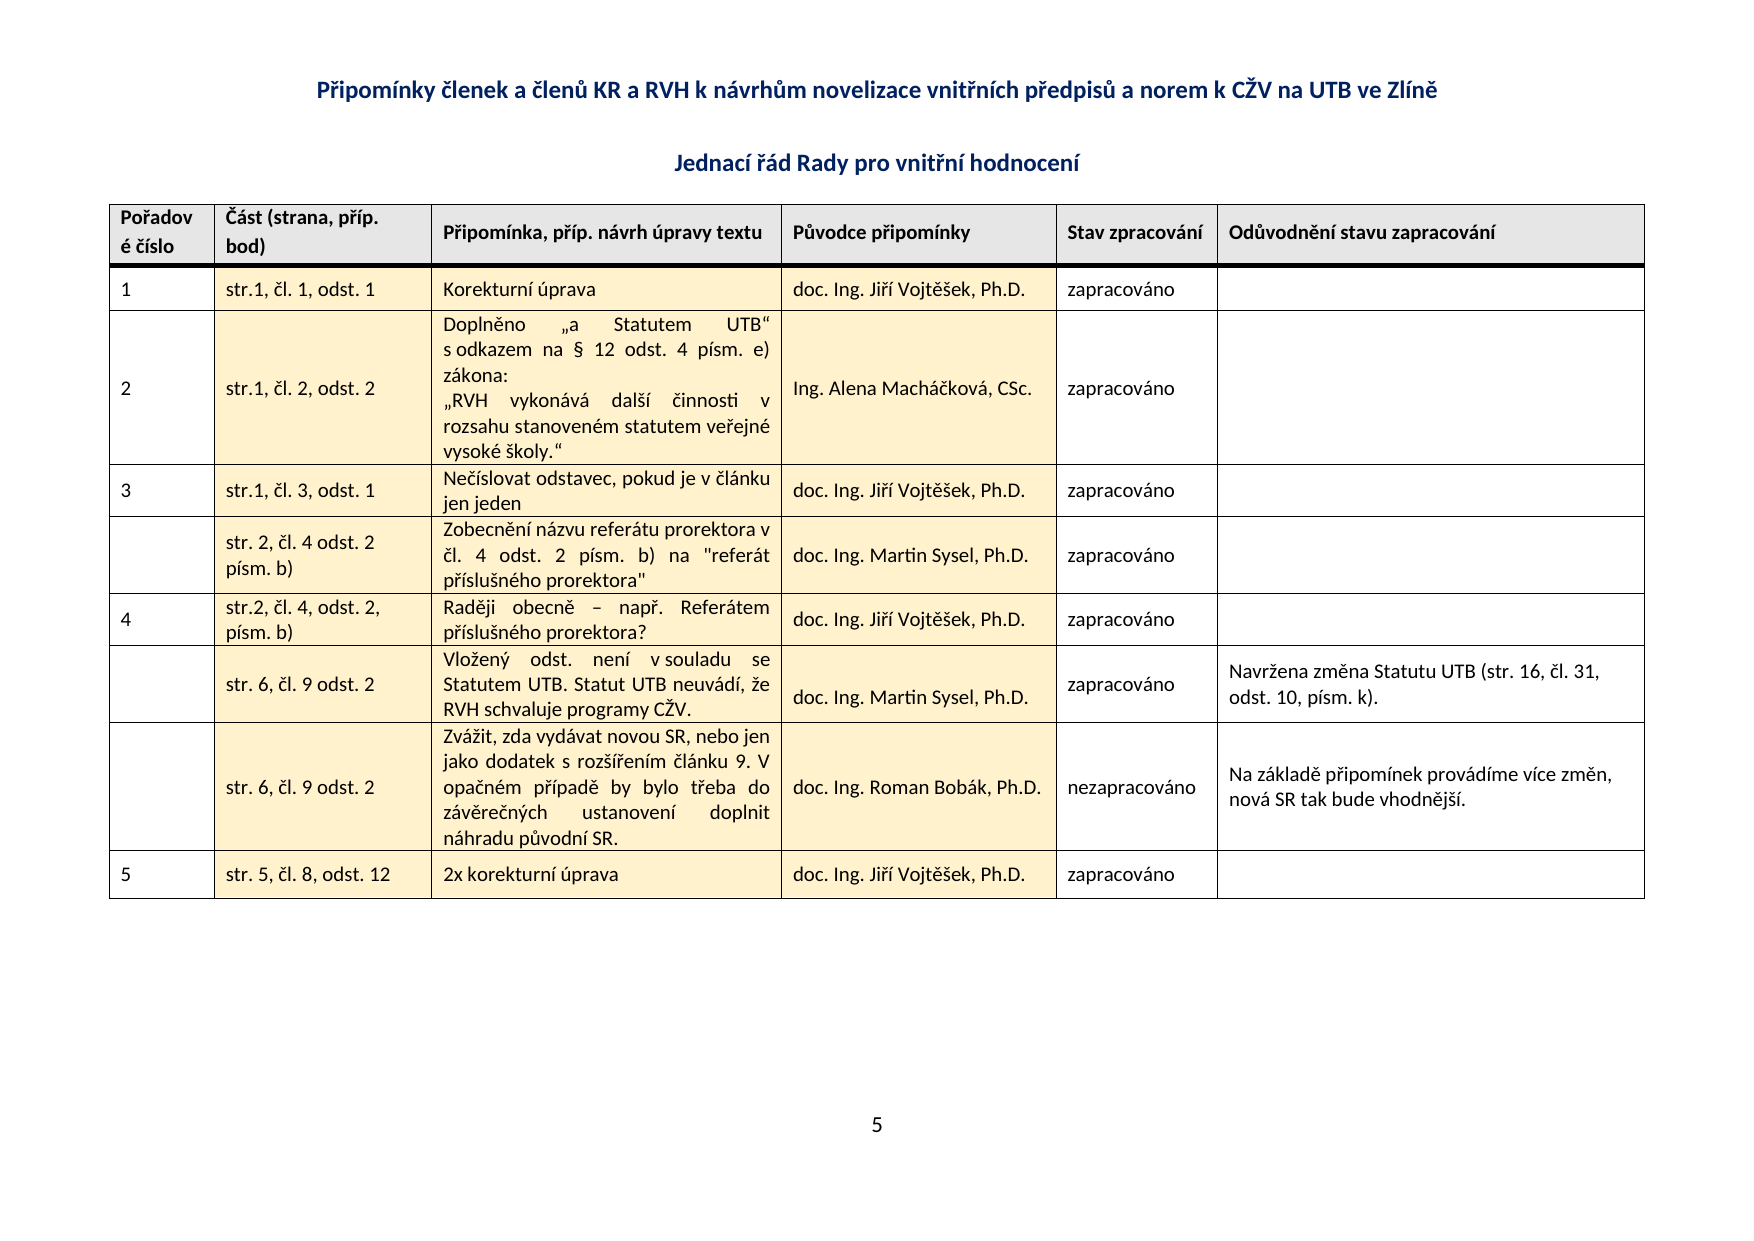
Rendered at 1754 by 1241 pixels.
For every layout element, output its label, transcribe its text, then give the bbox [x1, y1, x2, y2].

table_cell Navržena změna Statutu UTB (str. 16, čl. 31, odst. 10, písm. k). [1218, 646, 1644, 722]
table_cell 2x korekturní úprava [432, 851, 781, 897]
table_cell doc. Ing. Martin Sysel, Ph.D. [782, 646, 1056, 722]
table_cell zapracováno [1057, 465, 1217, 516]
table_cell nezapracováno [1057, 723, 1217, 850]
table_cell zapracováno [1057, 517, 1217, 593]
table_cell zapracováno [1057, 851, 1217, 897]
table_cell zapracováno [1057, 311, 1217, 464]
table_cell 5 [110, 851, 214, 897]
table_cell Ing. Alena Macháčková, CSc. [782, 311, 1056, 464]
table_cell doc. Ing. Martin Sysel, Ph.D. [782, 517, 1056, 593]
table_cell str. 6, čl. 9 odst. 2 [215, 646, 431, 722]
table_cell Raději obecně – např. Referátem příslušného prorektora? [432, 594, 781, 645]
table_cell doc. Ing. Roman Bobák, Ph.D. [782, 723, 1056, 850]
table_cell [110, 646, 214, 722]
table_cell str.2, čl. 4, odst. 2, písm. b) [215, 594, 431, 645]
table_header Původce připomínky [782, 205, 1056, 263]
table_cell doc. Ing. Jiří Vojtěšek, Ph.D. [782, 268, 1056, 310]
text Jednací řád Rady pro vnitřní hodnocení [148, 148, 1606, 178]
table_cell [1218, 851, 1644, 897]
table_cell 4 [110, 594, 214, 645]
table_cell [1218, 594, 1644, 645]
table_cell str.1, čl. 2, odst. 2 [215, 311, 431, 464]
table_header Odůvodnění stavu zapracování [1218, 205, 1644, 263]
table_header Pořadové číslo [110, 205, 214, 263]
table_cell zapracováno [1057, 646, 1217, 722]
table_cell 3 [110, 465, 214, 516]
table_cell [110, 517, 214, 593]
table_cell str.1, čl. 3, odst. 1 [215, 465, 431, 516]
table_cell [1218, 517, 1644, 593]
table_cell Na základě připomínek provádíme více změn, nová SR tak bude vhodnější. [1218, 723, 1644, 850]
table_cell Zobecnění názvu referátu prorektora v čl. 4 odst. 2 písm. b) na "referát příslušného prorektora" [432, 517, 781, 593]
table_cell Doplněno „a Statutem UTB“ s odkazem na § 12 odst. 4 písm. e) zákona: „RVH vykonává další činnosti v rozsahu stanoveném statutem veřejné vysoké školy.“ [432, 311, 781, 464]
table_cell 2 [110, 311, 214, 464]
table_cell [1218, 465, 1644, 516]
table_cell str. 2, čl. 4 odst. 2 písm. b) [215, 517, 431, 593]
table_header Část (strana, příp. bod) [215, 205, 431, 263]
table_cell zapracováno [1057, 268, 1217, 310]
table_cell doc. Ing. Jiří Vojtěšek, Ph.D. [782, 851, 1056, 897]
table_cell str.1, čl. 1, odst. 1 [215, 268, 431, 310]
table_cell doc. Ing. Jiří Vojtěšek, Ph.D. [782, 465, 1056, 516]
table_cell [110, 723, 214, 850]
table_cell doc. Ing. Jiří Vojtěšek, Ph.D. [782, 594, 1056, 645]
table_cell Vložený odst. není v souladu se Statutem UTB. Statut UTB neuvádí, že RVH schvaluje programy CŽV. [432, 646, 781, 722]
table_cell [1218, 268, 1644, 310]
table_cell 1 [110, 268, 214, 310]
table_header Připomínka, příp. návrh úpravy textu [432, 205, 781, 263]
table_cell str. 5, čl. 8, odst. 12 [215, 851, 431, 897]
table_cell Korekturní úprava [432, 268, 781, 310]
table_cell Nečíslovat odstavec, pokud je v článku jen jeden [432, 465, 781, 516]
table_cell [1218, 311, 1644, 464]
table_header Stav zpracování [1057, 205, 1217, 263]
table_cell zapracováno [1057, 594, 1217, 645]
table_cell str. 6, čl. 9 odst. 2 [215, 723, 431, 850]
table_cell Zvážit, zda vydávat novou SR, nebo jen jako dodatek s rozšířením článku 9. V opačném případě by bylo třeba do závěrečných ustanovení doplnit náhradu původní SR. [432, 723, 781, 850]
